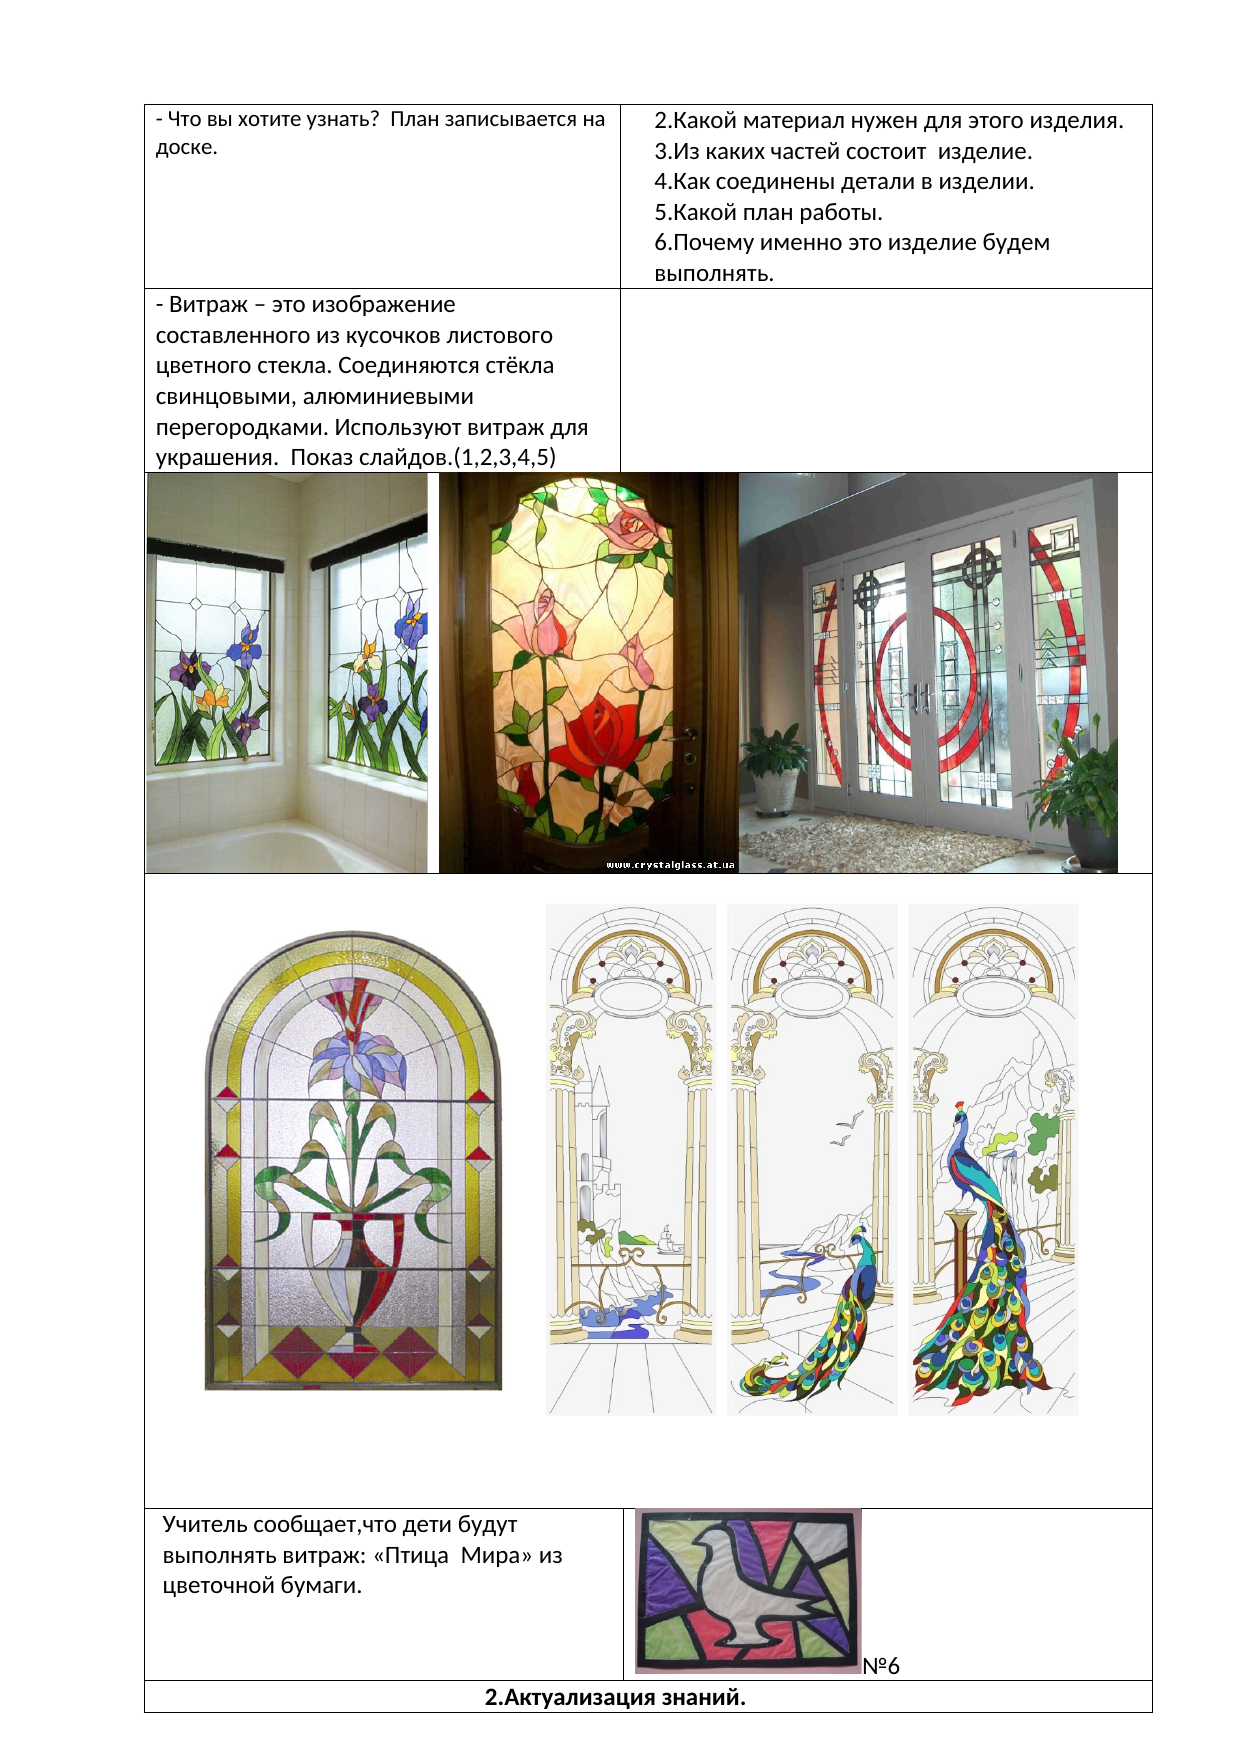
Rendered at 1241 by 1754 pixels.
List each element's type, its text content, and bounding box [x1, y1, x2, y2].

table_cell [621, 289, 1152, 472]
picture [635, 1508, 862, 1674]
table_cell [145, 105, 620, 288]
picture [439, 472, 1118, 873]
table_cell Учитель сообщает,что дети будут выполнять витраж: «Птица Мира» из цветочной бумаги. [145, 1509, 623, 1680]
table_cell [428, 473, 439, 872]
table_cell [621, 105, 1152, 288]
picture [162, 903, 1079, 1416]
table_cell [1118, 473, 1152, 872]
table_cell - Витраж – это изображение составленного из кусочков листового цветного стекла. Соединяются стёкла свинцовыми, алюминиевыми перегородками. Используют витраж для украшения. Показ слайдов.(1,2,3,4,5) [145, 289, 620, 472]
table_cell [145, 874, 1152, 1507]
picture [146, 473, 428, 873]
table_cell №6 [624, 1509, 1152, 1680]
table_cell 2.Актуализация знаний. [145, 1681, 1152, 1712]
